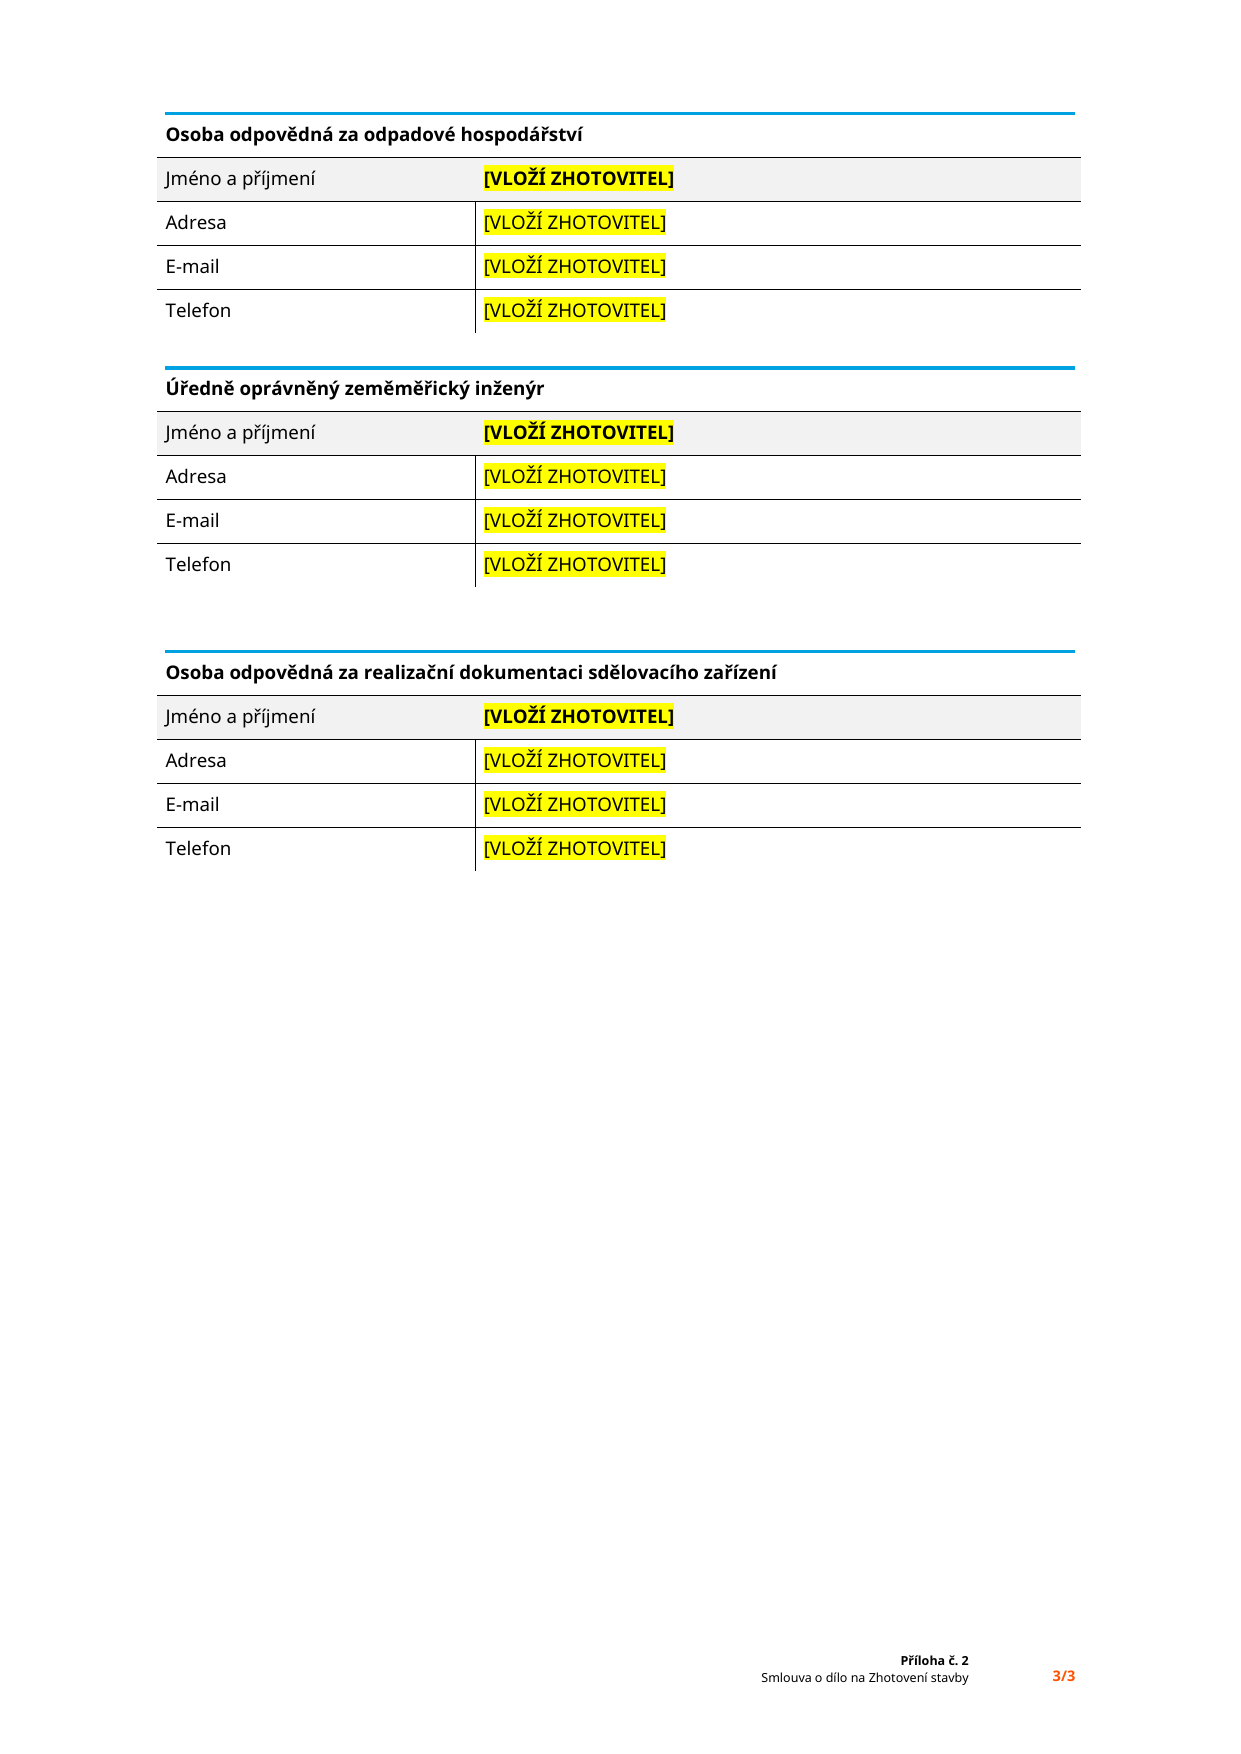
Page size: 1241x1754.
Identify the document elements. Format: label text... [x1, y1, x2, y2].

table_cell [VLOŽÍ ZHOTOVITEL] [476, 784, 1081, 827]
table_cell Adresa [157, 456, 475, 499]
text Osoba odpovědná za realizační dokumentaci sdělovacího zařízení [165, 653, 1075, 685]
table_cell E-mail [157, 246, 475, 289]
table_cell E-mail [157, 500, 475, 543]
table_cell Adresa [157, 740, 475, 783]
table_cell [VLOŽÍ ZHOTOVITEL] [476, 456, 1081, 499]
table_header [VLOŽÍ ZHOTOVITEL] [475, 158, 1081, 201]
table_header [VLOŽÍ ZHOTOVITEL] [475, 696, 1081, 739]
table_cell Telefon [157, 828, 475, 871]
table_header Jméno a příjmení [157, 158, 475, 201]
table_cell [VLOŽÍ ZHOTOVITEL] [476, 202, 1081, 245]
table_cell [VLOŽÍ ZHOTOVITEL] [476, 828, 1081, 871]
text Osoba odpovědná za odpadové hospodářství [165, 115, 1075, 147]
table_cell [VLOŽÍ ZHOTOVITEL] [476, 500, 1081, 543]
table_header [VLOŽÍ ZHOTOVITEL] [475, 412, 1081, 455]
table_cell E-mail [157, 784, 475, 827]
table_header Jméno a příjmení [157, 696, 475, 739]
table_cell [VLOŽÍ ZHOTOVITEL] [476, 246, 1081, 289]
text Úředně oprávněný zeměměřický inženýr [165, 370, 1075, 401]
table_header Jméno a příjmení [157, 412, 475, 455]
table_cell Telefon [157, 544, 475, 587]
table_cell [VLOŽÍ ZHOTOVITEL] [476, 290, 1081, 332]
table_cell Telefon [157, 290, 475, 332]
table_cell Adresa [157, 202, 475, 245]
table_cell [VLOŽÍ ZHOTOVITEL] [476, 740, 1081, 783]
table_cell [VLOŽÍ ZHOTOVITEL] [476, 544, 1081, 587]
